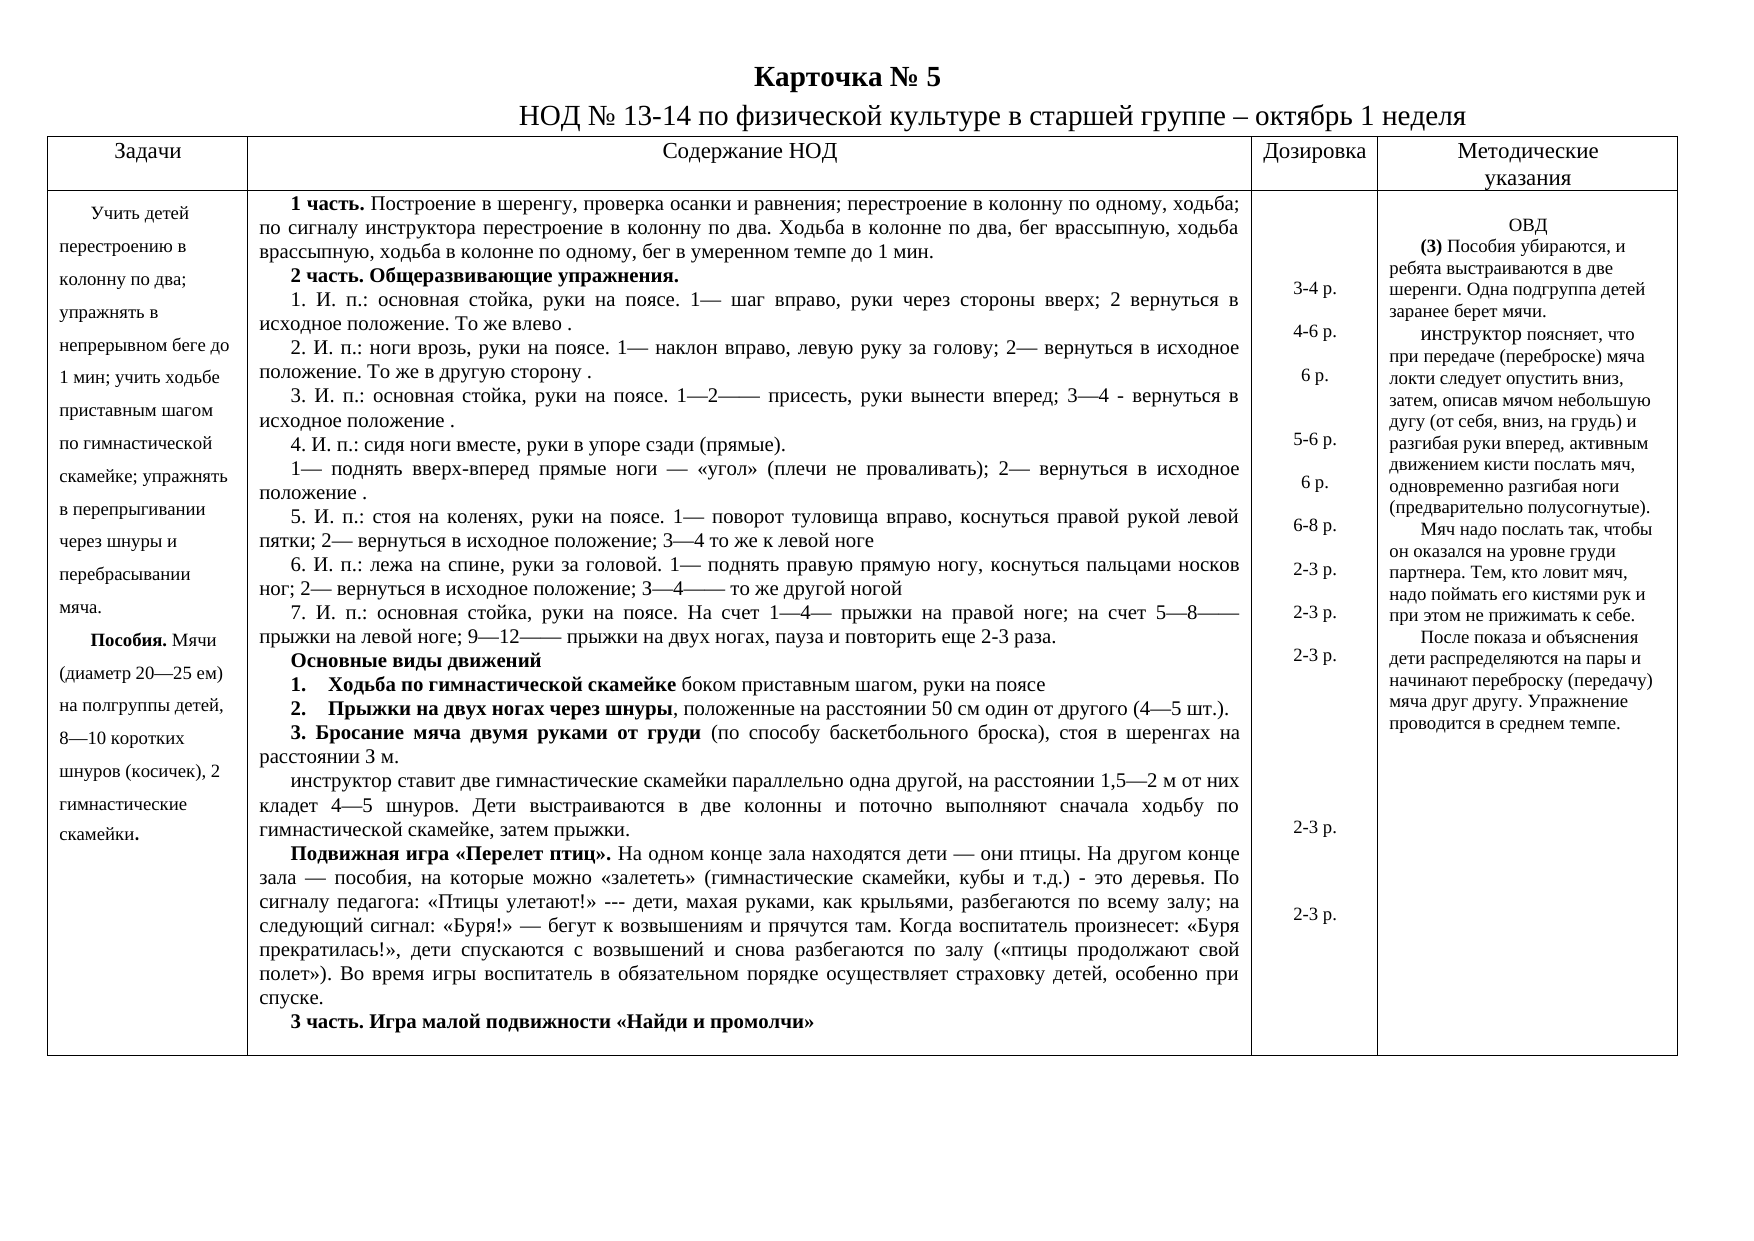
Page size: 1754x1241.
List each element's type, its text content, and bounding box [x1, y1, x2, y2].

table_header Дозировка [1252, 137, 1377, 190]
table_cell Учить детей перестроению в колонну по два; упражнять в непрерывном беге до 1 мин; учить ходьбе приставным шагом по гимнастической скамейке; упражнять в перепрыгивании через шнуры и перебрасывании мяча. Пособия. Мячи (диаметр 20—25 ем) на полгруппы детей, 8—10 коротких шнуров (косичек), 2 гимнастические скамейки. [48, 191, 247, 1055]
table_cell ОВД (3) Пособия убираются, и ребята выстраиваются в две шеренги. Одна подгруппа детей заранее берет мячи. инструктор поясняет, что при передаче (переброске) мяча локти следует опустить вниз, затем, описав мячом небольшую дугу (от себя, вниз, на грудь) и разгибая руки вперед, активным движением кисти послать мяч, одновременно разгибая ноги (предварительно полусогнутые). Мяч надо послать так, чтобы он оказался на уровне груди партнера. Тем, кто ловит мяч, надо поймать его кистями рук и при этом не прижимать к себе. После показа и объяснения дети распределяются на пары и начинают переброску (передачу) мяча друг другу. Упражнение проводится в среднем темпе. [1378, 213, 1677, 1055]
table_cell [1378, 191, 1677, 212]
text Карточка № 5 [59, 59, 1636, 93]
table_cell 1 часть. Построение в шеренгу, проверка осанки и равнения; перестроение в колонну по одному, ходьба; по сигналу инструктора перестроение в колонну по два. Ходьба в колонне по два, бег врассыпную, ходьба врассыпную, ходьба в колонне по одному, бег в умеренном темпе до 1 мин. 2 часть. Общеразвивающие упражнения. 1. И. п.: основная стойка, руки на поясе. 1— шаг вправо, руки через стороны вверх; 2 вернуться в исходное положение. То же влево . 2. И. п.: ноги врозь, руки на поясе. 1— наклон вправо, левую руку за голову; 2— вернуться в исходное положение. То же в другую сторону . 3. И. п.: основная стойка, руки на поясе. 1—2—— присесть, руки вынести вперед; 3—4 - вернуться в исходное положение . 4. И. п.: сидя ноги вместе, руки в упоре сзади (прямые). 1— поднять вверх-вперед прямые ноги — «угол» (плечи не проваливать); 2— вернуться в исходное положение . 5. И. п.: стоя на коленях, руки на поясе. 1— поворот туловища вправо, коснуться правой рукой левой пятки; 2— вернуться в исходное положение; 3—4 то же к левой ноге 6. И. п.: лежа на спине, руки за головой. 1— поднять правую прямую ногу, коснуться пальцами носков ног; 2— вернуться в исходное положение; З—4—— то же другой ногой 7. И. п.: основная стойка, руки на поясе. На счет 1—4— прыжки на правой ноге; на счет 5—8—— прыжки на левой ноге; 9—12—— прыжки на двух ногах, пауза и повторить еще 2-3 раза. Основные виды движений Ходьба по гимнастической скамейке боком приставным шагом, руки на поясе Прыжки на двух ногах через шнуры, положенные на расстоянии 50 см один от другого (4—5 шт.). 3. Бросание мяча двумя руками от груди (по способу баскетбольного броска), стоя в шеренгах на расстоянии З м. инструктор ставит две гимнастические скамейки параллельно одна другой, на расстоянии 1,5—2 м от них кладет 4—5 шнуров. Дети выстраиваются в две колонны и поточно выполняют сначала ходьбу по гимнастической скамейке, затем прыжки. Подвижная игра «Перелет птиц». На одном конце зала находятся дети — они птицы. На другом конце зала — пособия, на которые можно «залететь» (гимнастические скамейки, кубы и т.д.) - это деревья. По сигналу педагога: «Птицы улетают!» --- дети, махая руками, как крыльями, разбегаются по всему залу; на следующий сигнал: «Буря!» — бегут к возвышениям и прячутся там. Когда воспитатель произнесет: «Буря прекратилась!», дети спускаются с возвышений и снова разбегаются по залу («птицы продолжают свой полет»). Во время игры воспитатель в обязательном порядке осуществляет страховку детей, особенно при спуске. 3 часть. Игра малой подвижности «Найди и промолчи» [248, 191, 1251, 1055]
table_header Содержание НОД [248, 137, 1251, 190]
text НОД № 13-14 по физической культуре в старшей группе – октябрь 1 неделя [59, 98, 1636, 131]
table_header Методические указания [1378, 137, 1677, 190]
table_cell 3-4 р. 4-6 р. 6 р. 5-6 р. 6 р. 6-8 р. 2-3 р. 2-3 р. 2-3 р. 2-3 р. 2-3 р. [1252, 191, 1377, 1055]
table_header Задачи [48, 137, 247, 190]
